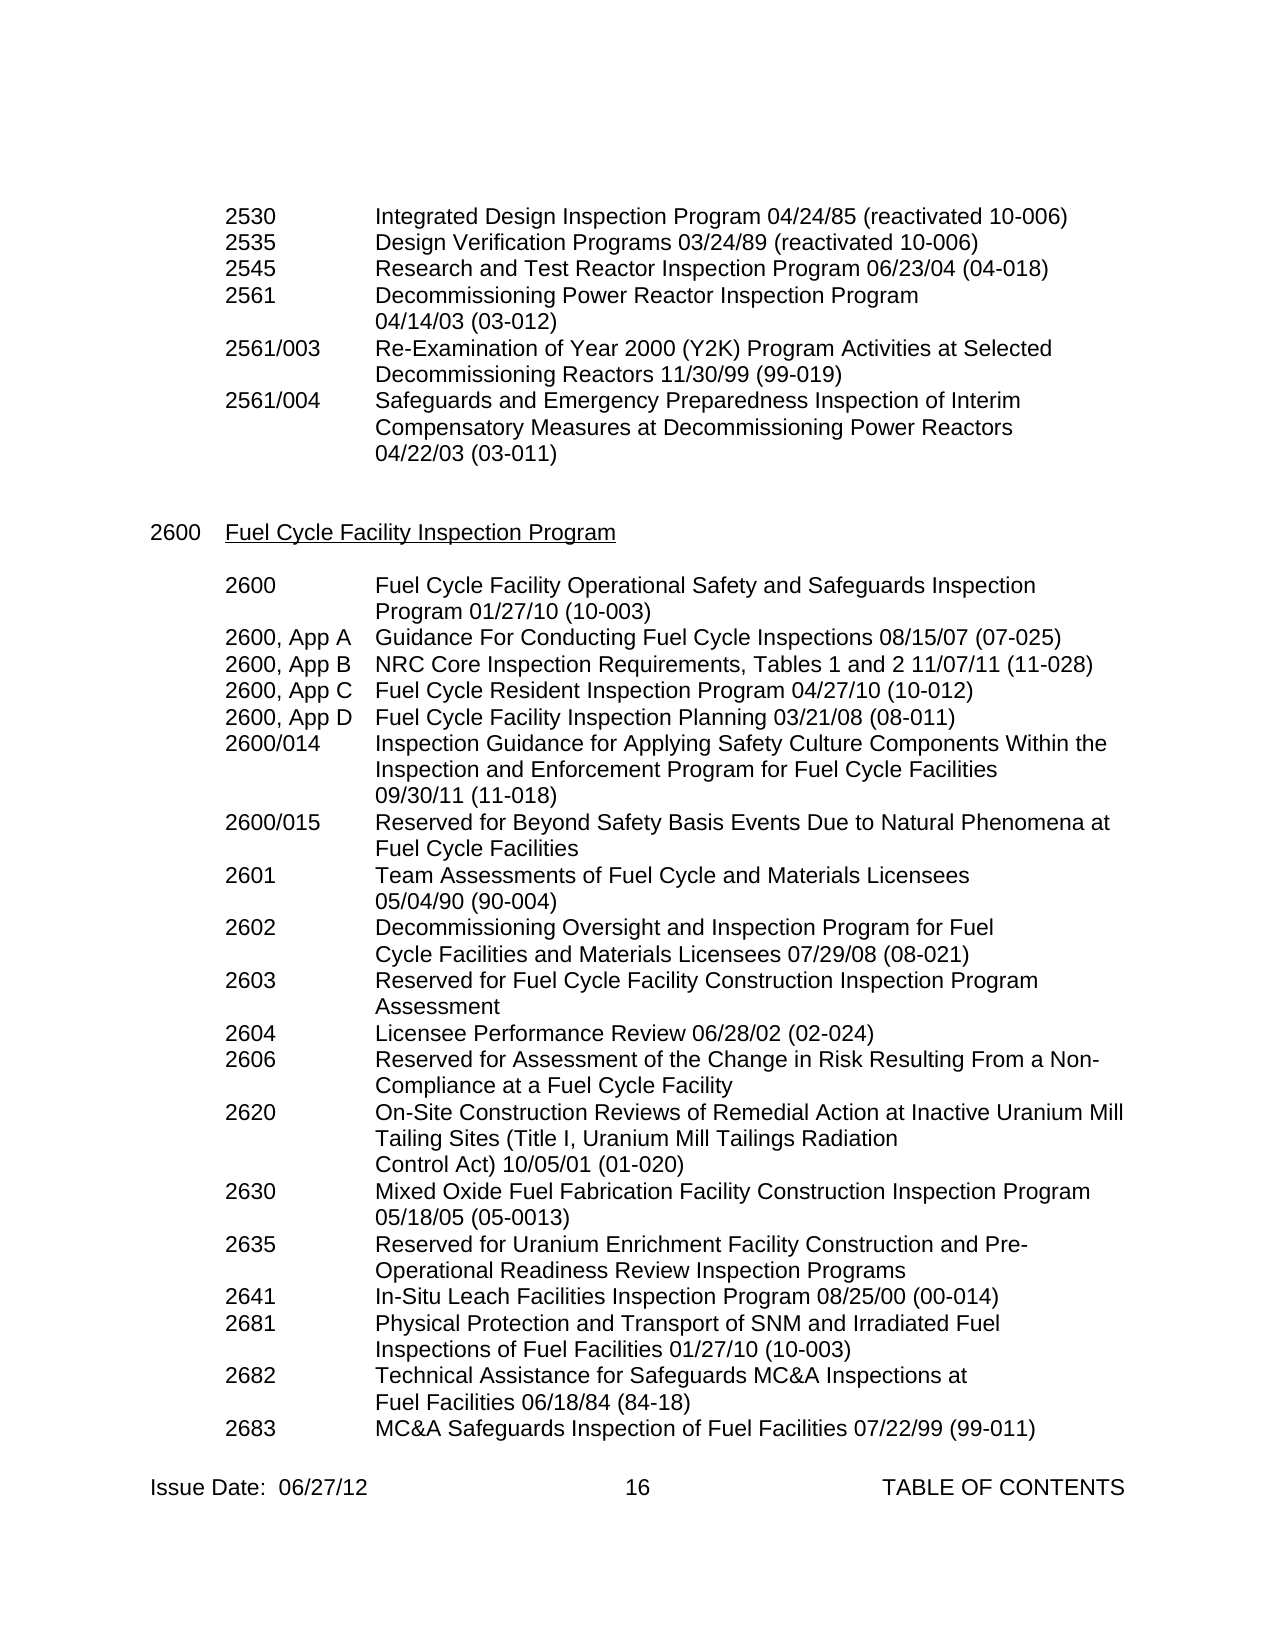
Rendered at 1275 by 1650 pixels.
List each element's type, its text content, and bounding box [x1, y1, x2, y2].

text 2603 Reserved for Fuel Cycle Facility Construction Inspection Program Assessment [150, 967, 1125, 1020]
text 2600, App C Fuel Cycle Resident Inspection Program 04/27/10 (10-012) [150, 677, 1125, 703]
text 2600, App D Fuel Cycle Facility Inspection Planning 03/21/08 (08-011) [150, 703, 1125, 730]
text 2635 Reserved for Uranium Enrichment Facility Construction and Pre-Operational Readiness Review Inspection Programs [225, 1231, 1125, 1283]
text 2630 Mixed Oxide Fuel Fabrication Facility Construction Inspection Program 05/18/05 (05-0013) [150, 1178, 1125, 1231]
text 2604 Licensee Performance Review 06/28/02 (02-024) [150, 1020, 1125, 1046]
text 2561 Decommissioning Power Reactor Inspection Program [225, 282, 1125, 308]
text 04/22/03 (03-011) [375, 440, 1125, 466]
text 2545 Research and Test Reactor Inspection Program 06/23/04 (04-018) [225, 255, 1125, 282]
text 2600 Fuel Cycle Facility Inspection Program [150, 519, 1125, 545]
text 2530 Integrated Design Inspection Program 04/24/85 (reactivated 10-006) [150, 203, 1125, 229]
text 2561/003 Re-Examination of Year 2000 (Y2K) Program Activities at Selected Decommissioning Reactors 11/30/99 (99-019) [225, 334, 1125, 387]
text Control Act) 10/05/01 (01-020) [150, 1151, 1125, 1178]
text 09/30/11 (11-018) [375, 782, 1125, 809]
text 2600, App B NRC Core Inspection Requirements, Tables 1 and 2 11/07/11 (11-028) [150, 651, 1125, 677]
text 2600 Fuel Cycle Facility Operational Safety and Safeguards Inspection Program 01/27/10 (10-003) [150, 572, 1125, 624]
text 2606 Reserved for Assessment of the Change in Risk Resulting From a Non-Compliance at a Fuel Cycle Facility [150, 1046, 1125, 1099]
text 2682 Technical Assistance for Safeguards MC&A Inspections at [150, 1362, 1125, 1389]
text 04/14/03 (03-012) [375, 308, 1125, 334]
text 2600/015 Reserved for Beyond Safety Basis Events Due to Natural Phenomena at Fuel Cycle Facilities [225, 809, 1125, 862]
text 2681 Physical Protection and Transport of SNM and Irradiated Fuel [150, 1309, 1125, 1336]
text Fuel Facilities 06/18/84 (84-18) [150, 1389, 1125, 1415]
text 2602 Decommissioning Oversight and Inspection Program for Fuel [150, 914, 1125, 941]
text 2620 On-Site Construction Reviews of Remedial Action at Inactive Uranium Mill Tailing Sites (Title I, Uranium Mill Tailings Radiation [150, 1099, 1125, 1151]
text 2601 Team Assessments of Fuel Cycle and Materials Licensees [150, 862, 1125, 888]
text 2600/014 Inspection Guidance for Applying Safety Culture Components Within the Inspection and Enforcement Program for Fuel Cycle Facilities [225, 730, 1125, 782]
text 05/04/90 (90-004) [150, 888, 1125, 914]
text 2683 MC&A Safeguards Inspection of Fuel Facilities 07/22/99 (99-011) [150, 1415, 1125, 1441]
text Inspections of Fuel Facilities 01/27/10 (10-003) [150, 1336, 1125, 1362]
text Cycle Facilities and Materials Licensees 07/29/08 (08-021) [150, 941, 1125, 967]
text 2600, App A Guidance For Conducting Fuel Cycle Inspections 08/15/07 (07-025) [150, 624, 1125, 651]
text 2535 Design Verification Programs 03/24/89 (reactivated 10-006) [225, 229, 1125, 255]
text 2561/004 Safeguards and Emergency Preparedness Inspection of Interim Compensatory Measures at Decommissioning Power Reactors [225, 387, 1125, 440]
text 2641 In-Situ Leach Facilities Inspection Program 08/25/00 (00-014) [150, 1283, 1125, 1309]
